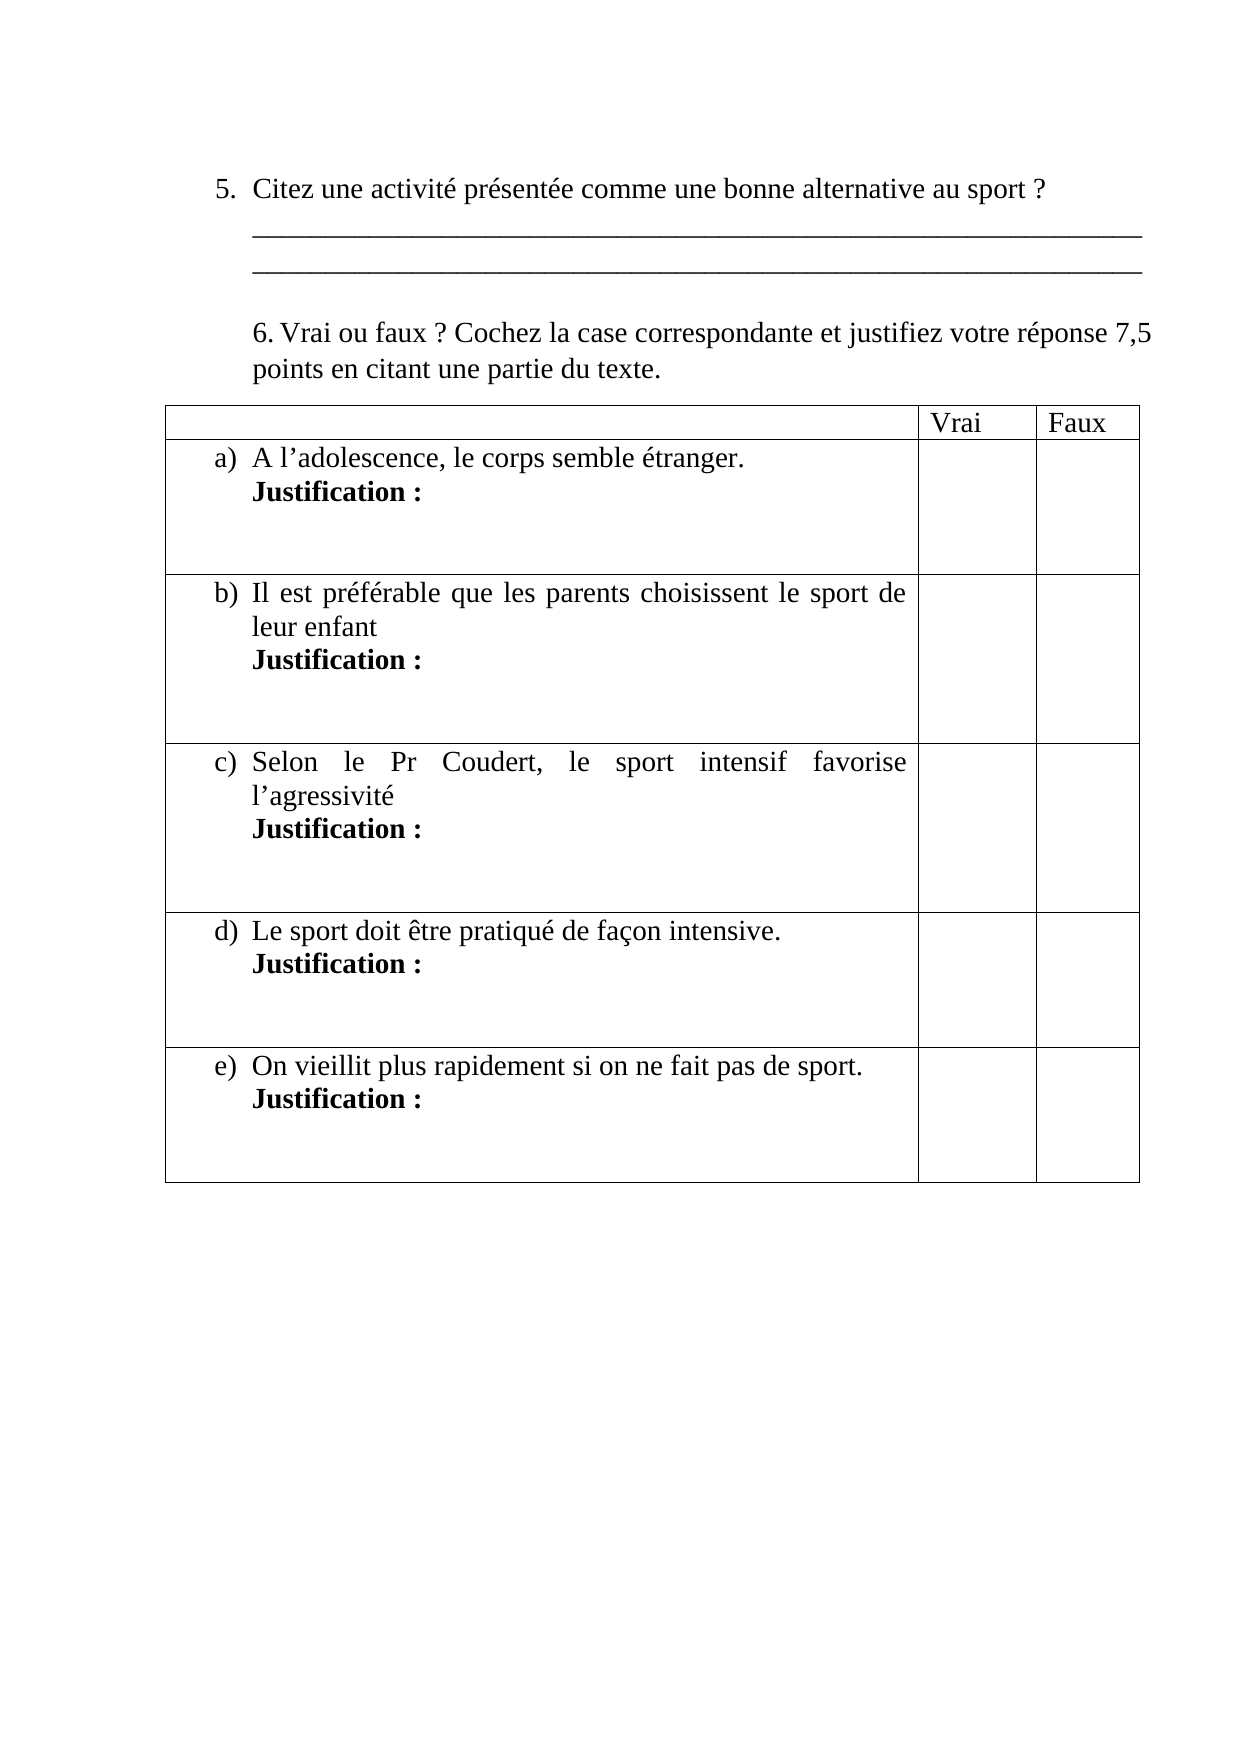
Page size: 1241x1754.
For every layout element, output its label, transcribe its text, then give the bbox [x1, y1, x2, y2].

table_header Faux [1037, 406, 1139, 439]
table_cell [1037, 744, 1139, 912]
table_cell Le sport doit être pratiqué de façon intensive. Justification : [166, 913, 918, 1047]
table_cell [1037, 1048, 1139, 1182]
table_cell [919, 913, 1036, 1047]
table_cell On vieillit plus rapidement si on ne fait pas de sport. Justification : [166, 1048, 918, 1182]
table_cell [919, 744, 1036, 912]
table_header [166, 406, 918, 439]
table_header Vrai [919, 406, 1036, 439]
table_cell [1037, 575, 1139, 743]
list Citez une activité présentée comme une bonne alternative au sport ? [215, 171, 1152, 204]
list 6. Vrai ou faux ? Cochez la case correspondante et justifiez votre réponse 7,5 points en citant une partie du texte. [252, 316, 1152, 385]
table_cell [1037, 440, 1139, 574]
table_cell A l’adolescence, le corps semble étranger. Justification : [166, 440, 918, 574]
table_cell Il est préférable que les parents choisissent le sport de leur enfant Justification : [166, 575, 918, 743]
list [252, 207, 1152, 277]
table_cell [919, 440, 1036, 574]
table_cell Selon le Pr Coudert, le sport intensif favorise l’agressivité Justification : [166, 744, 918, 912]
table_cell [1037, 913, 1139, 1047]
table_cell [919, 1048, 1036, 1182]
table_cell [919, 575, 1036, 743]
